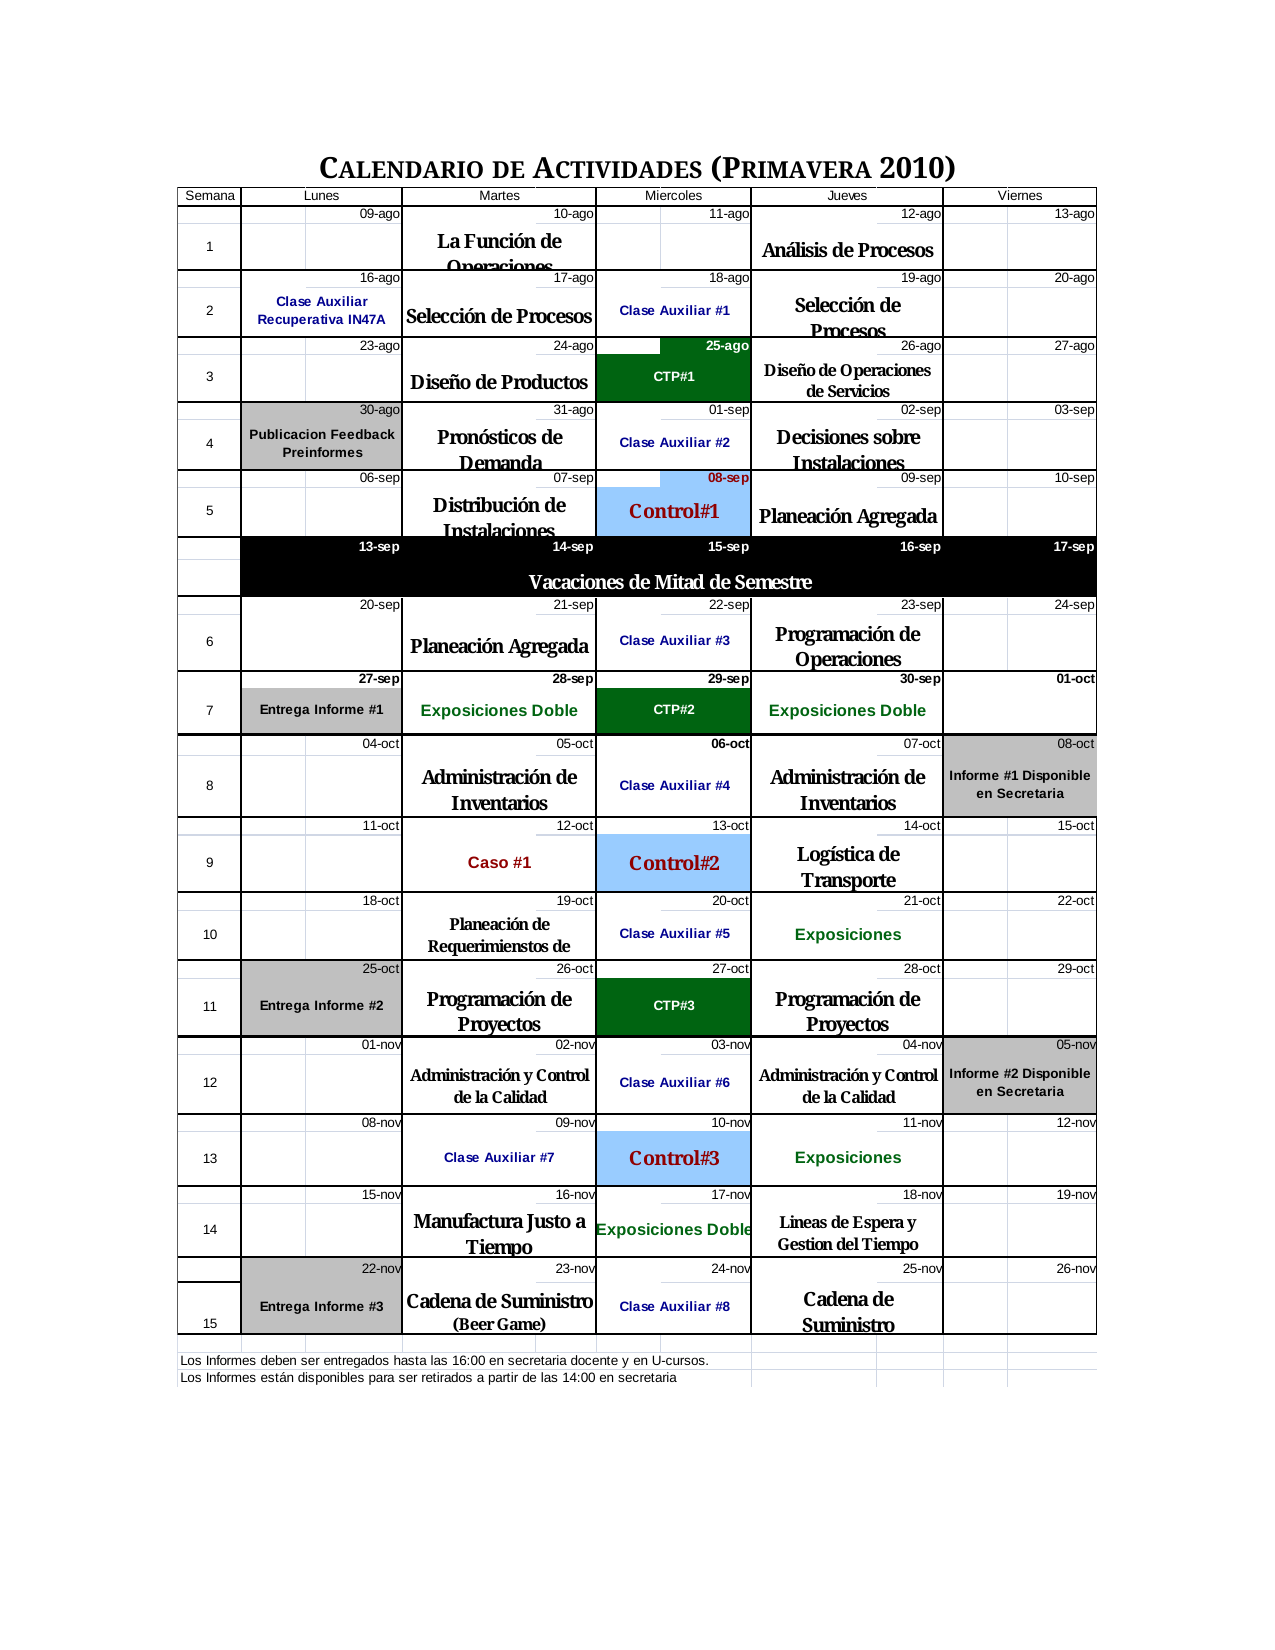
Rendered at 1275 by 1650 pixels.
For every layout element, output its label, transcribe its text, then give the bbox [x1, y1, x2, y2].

text Calendario de Actividades (Primavera 2010) [177, 148, 1098, 187]
